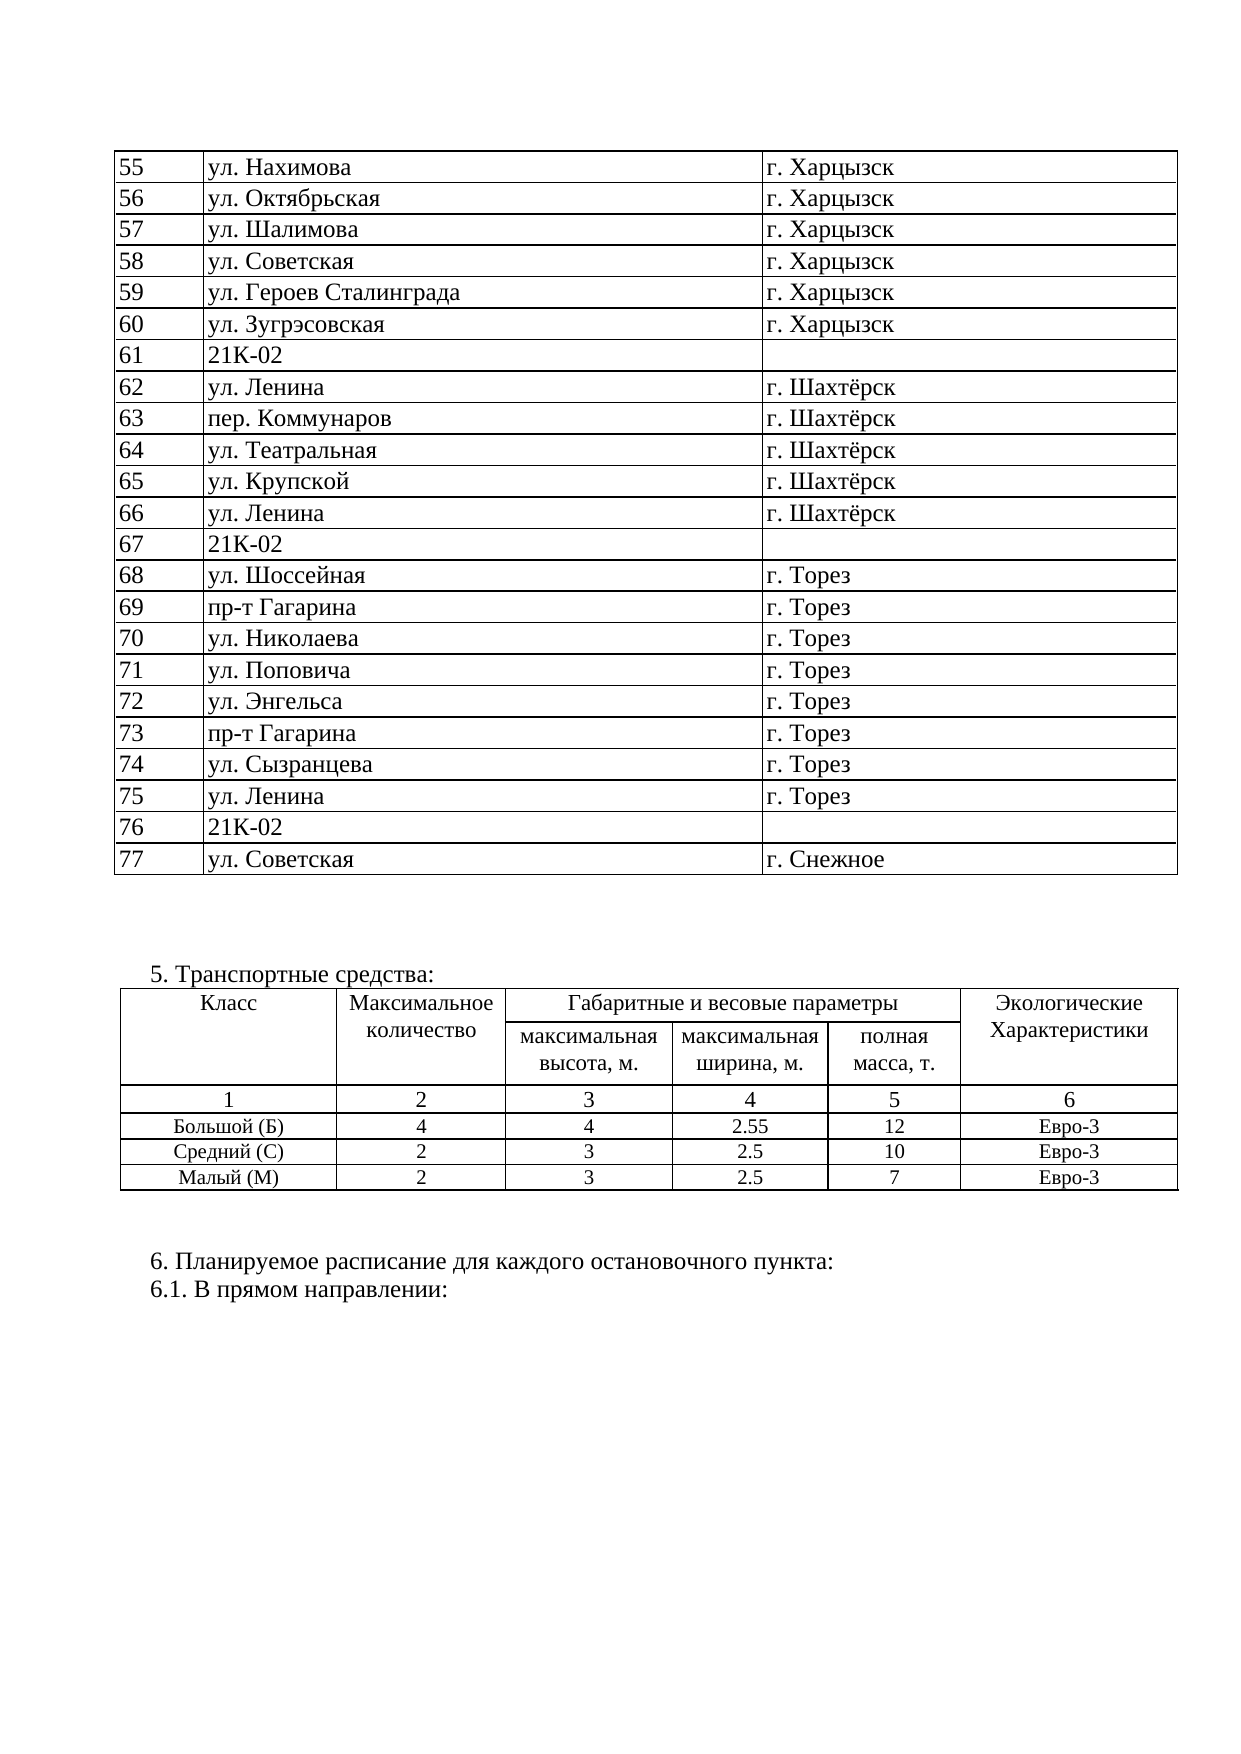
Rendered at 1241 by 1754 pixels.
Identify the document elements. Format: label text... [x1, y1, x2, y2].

table_cell 64 [115, 434, 203, 464]
table_cell 55 [115, 152, 203, 181]
table_cell г. Торез [763, 748, 1177, 779]
table_cell Евро-3 [961, 1114, 1177, 1138]
table_cell Евро-3 [961, 1165, 1177, 1189]
table_cell пр-т Гагарина [204, 718, 762, 748]
table_cell 75 [115, 780, 203, 811]
table_header Класс [121, 989, 336, 1084]
table_header Экологические Характеристики [961, 989, 1177, 1084]
table_cell 2.5 [673, 1165, 827, 1189]
table_cell 10 [829, 1140, 960, 1163]
table_cell 4 [673, 1086, 827, 1112]
table_header Габаритные и весовые параметры [506, 989, 960, 1021]
table_cell г. Шахтёрск [763, 402, 1177, 433]
table_cell Большой (Б) [121, 1114, 336, 1138]
table_cell ул. Николаева [204, 623, 762, 653]
table_cell [763, 811, 1177, 842]
table_cell максимальная высота, м. [506, 1023, 672, 1084]
table_cell г. Харцызск [763, 307, 1177, 339]
table_header Максимальное количество [337, 989, 505, 1084]
table_cell ул. Советская [204, 844, 762, 873]
table_cell ул. Сызранцева [204, 749, 762, 779]
table_cell 62 [115, 371, 203, 402]
table_cell г. Харцызск [763, 244, 1177, 276]
table_cell 21К-02 [204, 812, 762, 842]
table_cell ул. Нахимова [204, 152, 762, 181]
table_cell 21К-02 [204, 340, 762, 370]
table_cell 58 [115, 245, 203, 276]
table_cell пер. Коммунаров [204, 403, 762, 433]
table_cell 2.55 [673, 1114, 827, 1138]
table_cell г. Шахтёрск [763, 496, 1177, 527]
table_cell г. Харцызск [763, 152, 1177, 181]
table_cell 3 [506, 1140, 672, 1163]
table_cell ул. Энгельса [204, 686, 762, 716]
table_cell 73 [115, 717, 203, 748]
table_cell ул. Героев Сталинграда [204, 277, 762, 307]
table_cell 2 [337, 1165, 505, 1189]
table_cell ул. Октябрьская [204, 183, 762, 213]
table_cell ул. Шалимова [204, 215, 762, 244]
table_cell 21К-02 [204, 529, 762, 559]
table_cell 77 [115, 843, 203, 873]
table_cell г. Харцызск [763, 181, 1177, 213]
table_cell 5 [829, 1086, 960, 1112]
table_cell ул. Зугрэсовская [204, 309, 762, 339]
table_cell 56 [115, 183, 203, 213]
table_cell г. Торез [763, 685, 1177, 716]
table_cell ул. Шоссейная [204, 561, 762, 590]
table_cell г. Торез [763, 716, 1177, 748]
table_cell г. Торез [763, 779, 1177, 811]
table_cell максимальная ширина, м. [673, 1023, 827, 1084]
table_cell 7 [829, 1165, 960, 1189]
table_cell г. Шахтёрск [763, 433, 1177, 464]
table_cell 74 [115, 749, 203, 779]
table_cell 70 [115, 623, 203, 653]
table_cell полная масса, т. [829, 1023, 960, 1084]
table_cell 65 [115, 466, 203, 496]
table_cell 72 [115, 686, 203, 716]
table_cell г. Шахтёрск [763, 370, 1177, 402]
table_cell ул. Ленина [204, 372, 762, 402]
table_cell 68 [115, 560, 203, 590]
table_cell г. Торез [763, 622, 1177, 653]
table_cell 57 [115, 214, 203, 244]
table_cell 2 [337, 1086, 505, 1112]
table_cell Малый (М) [121, 1165, 336, 1189]
table_cell ул. Ленина [204, 781, 762, 811]
table_cell Средний (С) [121, 1140, 336, 1163]
table_cell г. Шахтёрск [763, 465, 1177, 496]
table_cell 59 [115, 277, 203, 307]
table_cell ул. Советская [204, 246, 762, 276]
table_cell 1 [121, 1086, 336, 1112]
table_cell 2 [337, 1140, 505, 1163]
table_cell 76 [115, 812, 203, 842]
table_cell г. Торез [763, 653, 1177, 685]
table_cell г. Торез [763, 559, 1177, 590]
table_cell 3 [506, 1086, 672, 1112]
table_cell ул. Поповича [204, 655, 762, 685]
table_cell 69 [115, 591, 203, 622]
table_cell г. Снежное [763, 842, 1177, 873]
table_cell 66 [115, 497, 203, 527]
table_cell ул. Крупской [204, 466, 762, 496]
table_cell 61 [115, 340, 203, 370]
table_cell ул. Театральная [204, 435, 762, 464]
table_cell 63 [115, 403, 203, 433]
table_cell ул. Ленина [204, 498, 762, 527]
table_cell г. Харцызск [763, 276, 1177, 307]
table_cell г. Торез [763, 590, 1177, 622]
table_cell г. Харцызск [763, 213, 1177, 244]
text 6. Планируемое расписание для каждого остановочного пункта: [150, 1246, 1090, 1274]
table_cell 4 [337, 1114, 505, 1138]
table_cell 2.5 [673, 1140, 827, 1163]
table_cell Евро-3 [961, 1140, 1177, 1163]
text 5. Транспортные средства: [150, 959, 1090, 988]
table_cell 12 [829, 1114, 960, 1138]
table_cell [763, 528, 1177, 559]
table_cell 60 [115, 308, 203, 339]
table_cell 67 [115, 529, 203, 559]
table_cell 6 [961, 1086, 1177, 1112]
table_cell 71 [115, 654, 203, 685]
table_cell [763, 339, 1177, 370]
table_cell 4 [506, 1114, 672, 1138]
table_cell пр-т Гагарина [204, 592, 762, 622]
table_cell 3 [506, 1165, 672, 1189]
text 6.1. В прямом направлении: [150, 1274, 1090, 1303]
